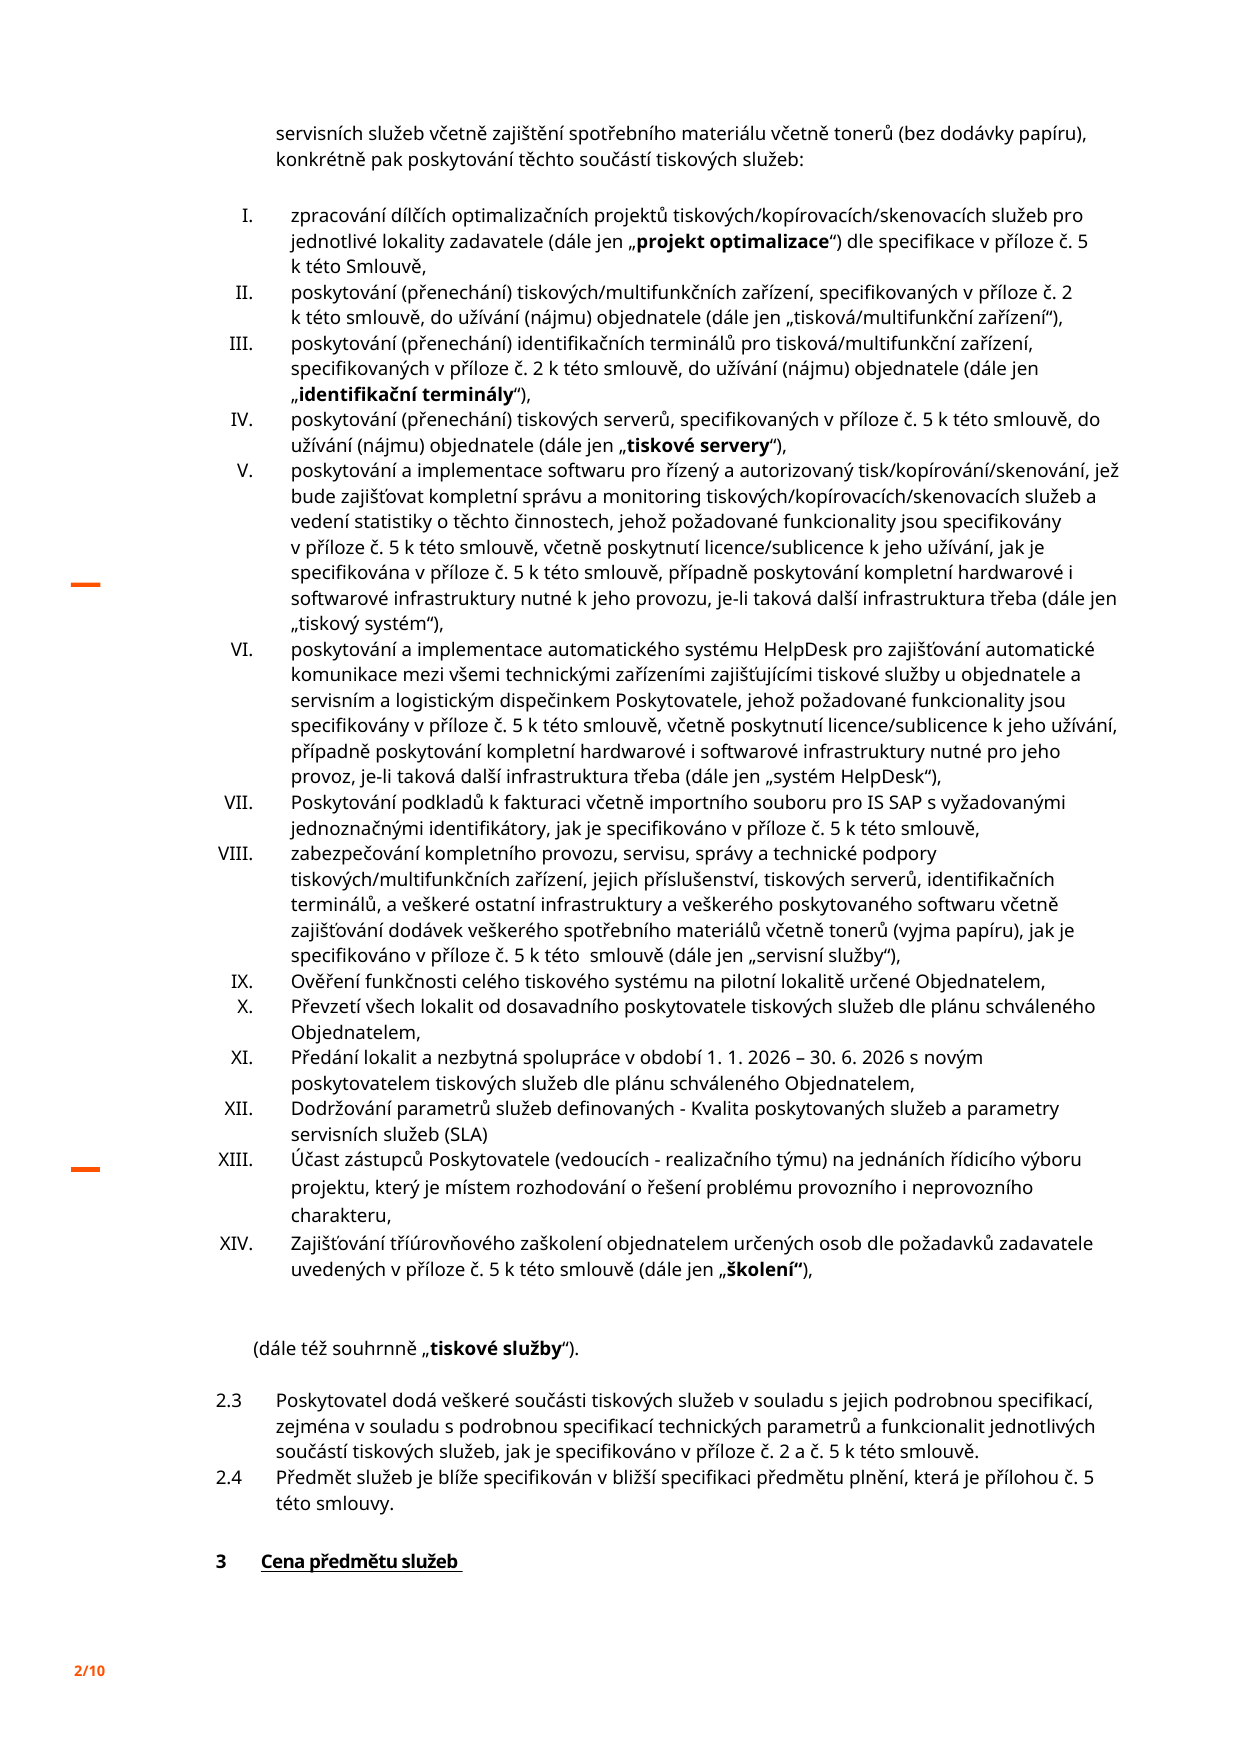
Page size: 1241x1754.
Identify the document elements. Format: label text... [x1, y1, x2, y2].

subtitle Poskytovatel dodá veškeré součásti tiskových služeb v souladu s jejich podrobnou specifikací, zejména v souladu s podrobnou specifikací technických parametrů a funkcionalit jednotlivých součástí tiskových služeb, jak je specifikováno v příloze č. 2 a č. 5 k této smlouvě. [216, 1388, 1122, 1464]
text (dále též souhrnně „tiskové služby“). [216, 1335, 1122, 1360]
subtitle Cena předmětu služeb [216, 1549, 1122, 1574]
list Předání lokalit a nezbytná spolupráce v období 1. 1. 2026 – 30. 6. 2026 s novým poskytovatelem tiskových služeb dle plánu schváleného Objednatelem, [253, 1044, 1122, 1096]
list Převzetí všech lokalit od dosavadního poskytovatele tiskových služeb dle plánu schváleného Objednatelem, [253, 993, 1122, 1044]
subtitle Předmět služeb je blíže specifikován v bližší specifikaci předmětu plnění, která je přílohou č. 5 této smlouvy. [216, 1464, 1122, 1515]
list Dodržování parametrů služeb definovaných - Kvalita poskytovaných služeb a parametry servisních služeb (SLA) [253, 1096, 1122, 1147]
list poskytování (přenechání) tiskových/multifunkčních zařízení, specifikovaných v příloze č. 2 k této smlouvě, do užívání (nájmu) objednatele (dále jen „tisková/multifunkční zařízení“), [253, 279, 1122, 330]
list poskytování a implementace automatického systému HelpDesk pro zajišťování automatické komunikace mezi všemi technickými zařízeními zajišťujícími tiskové služby u objednatele a servisním a logistickým dispečinkem Poskytovatele, jehož požadované funkcionality jsou specifikovány v příloze č. 5 k této smlouvě, včetně poskytnutí licence/sublicence k jeho užívání, případně poskytování kompletní hardwarové i softwarové infrastruktury nutné pro jeho provoz, je-li taková další infrastruktura třeba (dále jen „systém HelpDesk“), [253, 636, 1122, 789]
list zabezpečování kompletního provozu, servisu, správy a technické podpory tiskových/multifunkčních zařízení, jejich příslušenství, tiskových serverů, identifikačních terminálů, a veškeré ostatní infrastruktury a veškerého poskytovaného softwaru včetně zajišťování dodávek veškerého spotřebního materiálů včetně tonerů (vyjma papíru), jak je specifikováno v příloze č. 5 k této smlouvě (dále jen „servisní služby“), [253, 840, 1122, 968]
list Ověření funkčnosti celého tiskového systému na pilotní lokalitě určené Objednatelem, [253, 968, 1122, 993]
list Účast zástupců Poskytovatele (vedoucích - realizačního týmu) na jednáních řídicího výboru projektu, který je místem rozhodování o řešení problému provozního i neprovozního charakteru, [253, 1147, 1122, 1228]
list Poskytování podkladů k fakturaci včetně importního souboru pro IS SAP s vyžadovanými jednoznačnými identifikátory, jak je specifikováno v příloze č. 5 k této smlouvě, [253, 789, 1122, 840]
list poskytování (přenechání) tiskových serverů, specifikovaných v příloze č. 5 k této smlouvě, do užívání (nájmu) objednatele (dále jen „tiskové servery“), [253, 407, 1122, 458]
list zpracování dílčích optimalizačních projektů tiskových/kopírovacích/skenovacích služeb pro jednotlivé lokality zadavatele (dále jen „projekt optimalizace“) dle specifikace v příloze č. 5 k této Smlouvě, [253, 202, 1122, 279]
list poskytování (přenechání) identifikačních terminálů pro tisková/multifunkční zařízení, specifikovaných v příloze č. 2 k této smlouvě, do užívání (nájmu) objednatele (dále jen „identifikační terminály“), [253, 330, 1122, 407]
list Zajišťování tříúrovňového zaškolení objednatelem určených osob dle požadavků zadavatele uvedených v příloze č. 5 k této smlouvě (dále jen „školení“), [253, 1231, 1122, 1282]
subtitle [216, 121, 1122, 172]
list poskytování a implementace softwaru pro řízený a autorizovaný tisk/kopírování/skenování, jež bude zajišťovat kompletní správu a monitoring tiskových/kopírovacích/skenovacích služeb a vedení statistiky o těchto činnostech, jehož požadované funkcionality jsou specifikovány v příloze č. 5 k této smlouvě, včetně poskytnutí licence/sublicence k jeho užívání, jak je specifikována v příloze č. 5 k této smlouvě, případně poskytování kompletní hardwarové i softwarové infrastruktury nutné k jeho provozu, je-li taková další infrastruktura třeba (dále jen „tiskový systém“), [253, 458, 1122, 636]
